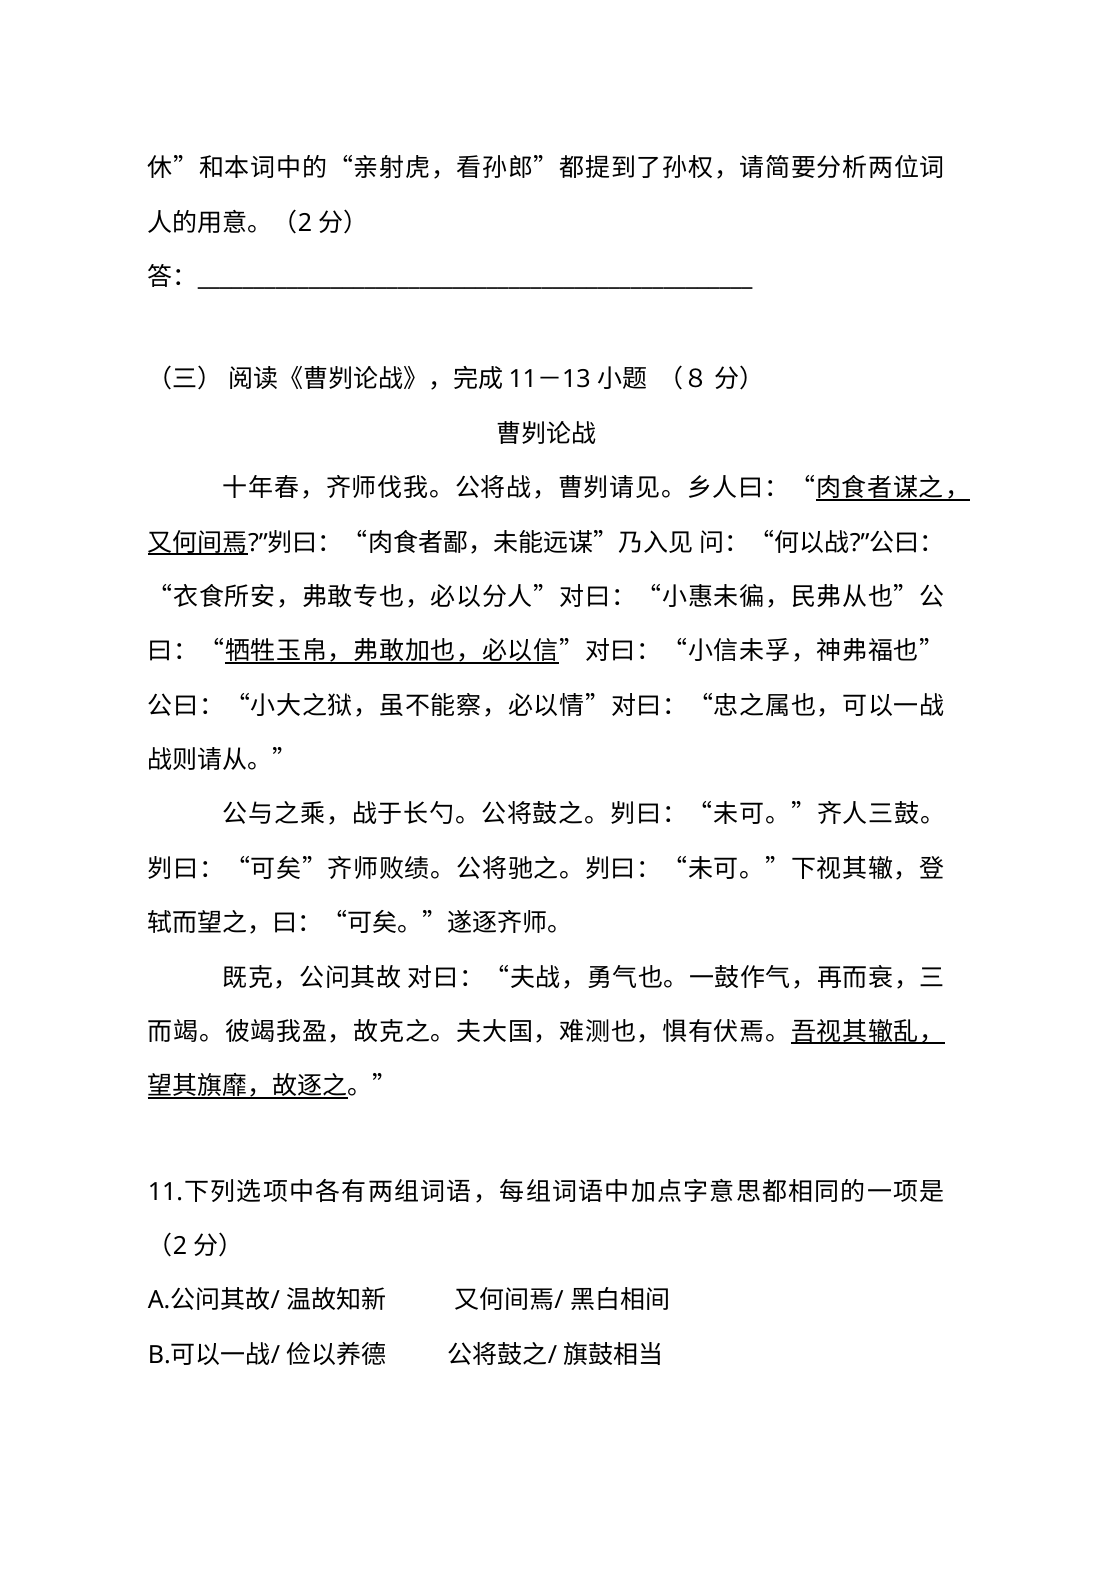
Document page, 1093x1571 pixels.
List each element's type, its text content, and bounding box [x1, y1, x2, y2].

text B.可以一战/ 俭以养德 公将鼓之/ 旗鼓相当 [148, 1334, 945, 1371]
text 公与之乘，战于长勺。公将鼓之。刿曰：“未可。”齐人三鼓。刿曰：“可矣”齐师败绩。公将驰之。刿曰：“未可。”下视其辙，登轼而望之，曰：“可矣。”遂逐齐师。 [148, 794, 945, 939]
text 十年春，齐师伐我。公将战，曹刿请见。乡人曰：“肉食者谋之，又何间焉?”刿曰：“肉食者鄙，未能远谋”乃入见 问：“何以战?”公曰：“衣食所安，弗敢专也，必以分人”对曰：“小惠未徧，民弗从也”公曰：“牺牲玉帛，弗敢加也，必以信”对曰：“小信未孚，神弗福也”公曰：“小大之狱，虽不能察，必以情”对曰：“忠之属也，可以一战 战则请从。” [148, 468, 945, 776]
text 11.下列选项中各有两组词语，每组词语中加点字意思都相同的一项是 （2 分） [148, 1171, 945, 1262]
text 曹刿论战 [148, 413, 945, 449]
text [148, 148, 945, 238]
text （三） 阅读《曹刿论战》，完成11－13 小题 （８ 分） [148, 359, 945, 395]
text 答：__________________________________________________ [148, 256, 945, 293]
text A.公问其故/ 温故知新 又何间焉/ 黑白相间 [148, 1280, 945, 1316]
text 既克，公问其故 对曰：“夫战，勇气也。一鼓作气，再而衰，三而竭。彼竭我盈，故克之。夫大国，难测也，惧有伏焉。吾视其辙乱，望其旗靡，故逐之。” [148, 957, 945, 1102]
